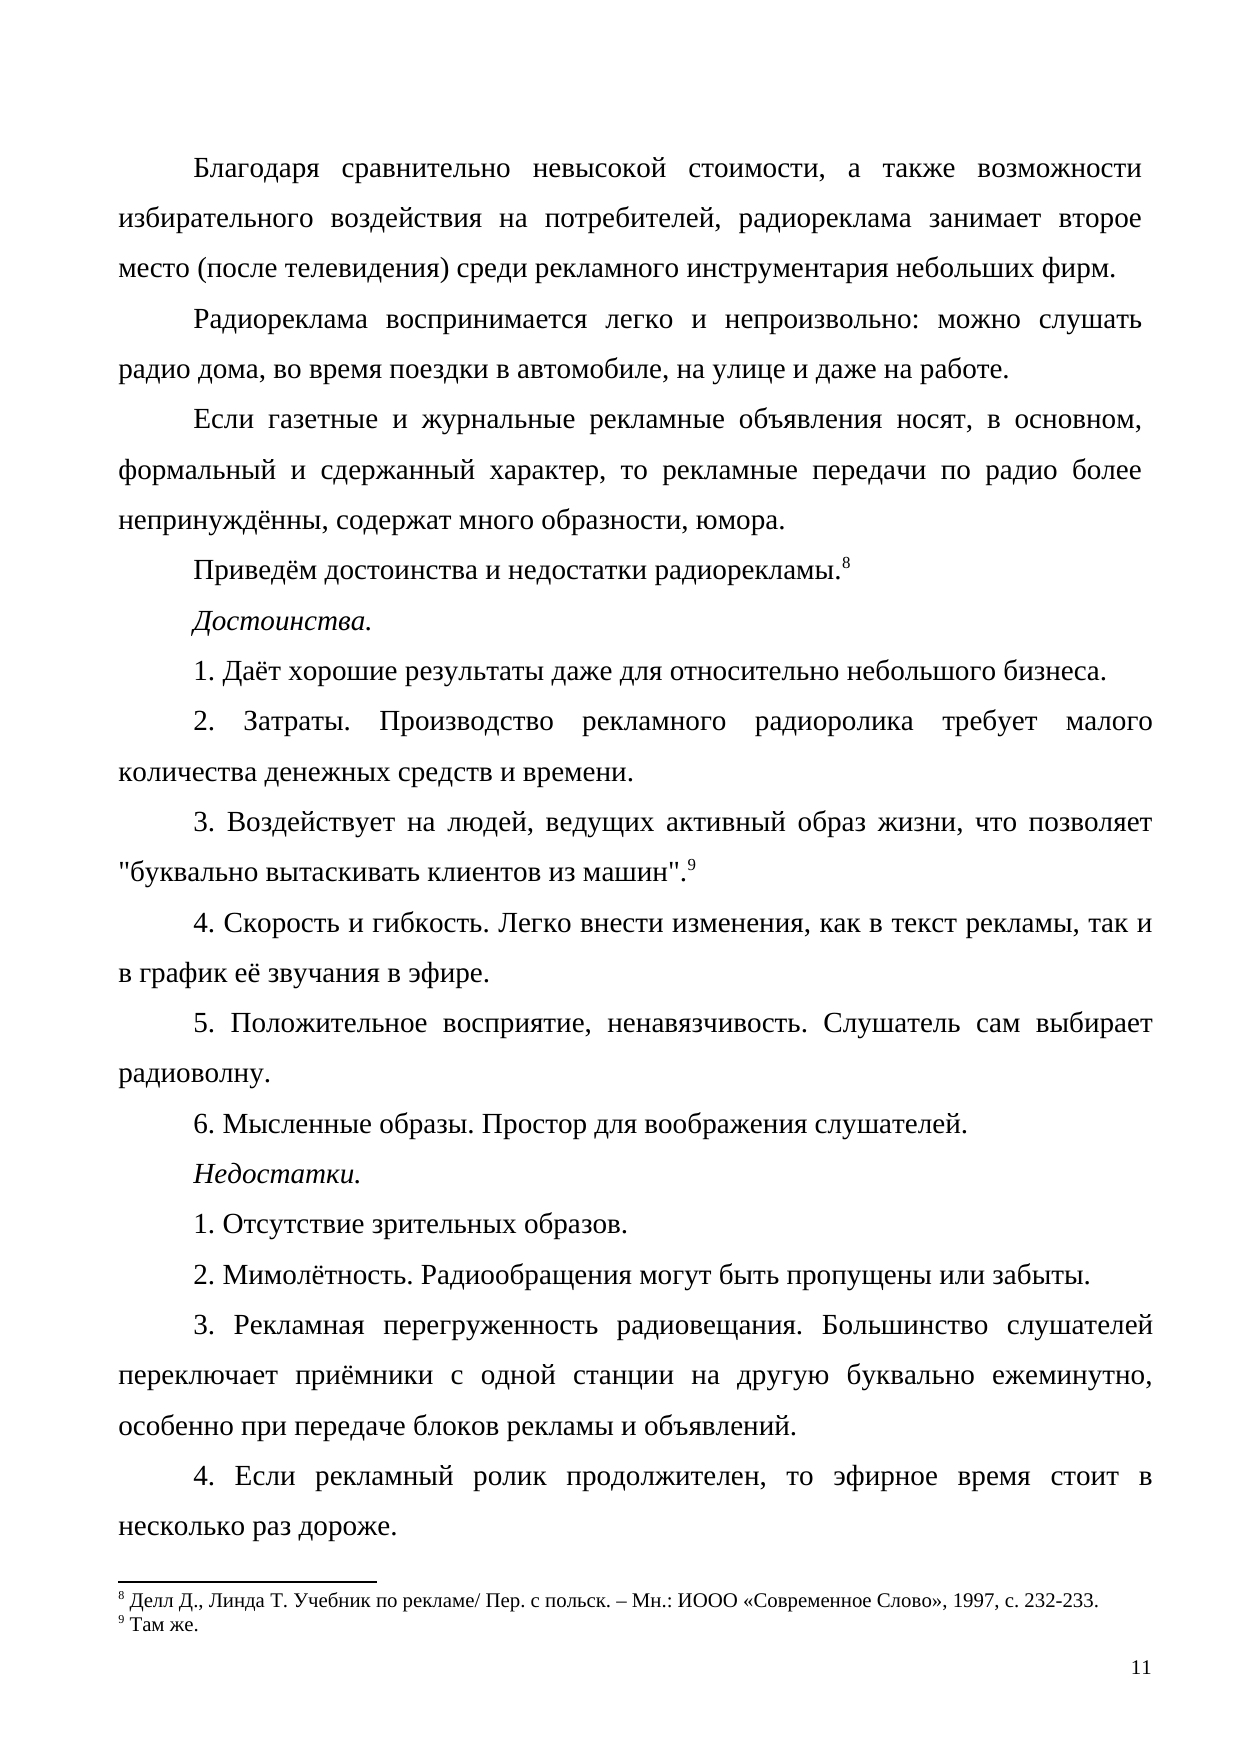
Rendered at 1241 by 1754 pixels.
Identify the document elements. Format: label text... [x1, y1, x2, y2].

text 1. Отсутствие зрительных образов. [118, 1207, 1154, 1240]
text Приведём достоинства и недостатки радиорекламы. [118, 552, 1143, 586]
text 3. Рекламная перегруженность радиовещания. Большинство слушателей переключает приёмники с одной станции на другую буквально ежеминутно, особенно при передаче блоков рекламы и объявлений. [118, 1307, 1154, 1441]
text 5. Положительное восприятие, ненавязчивость. Слушатель сам выбирает радиоволну. [118, 1005, 1154, 1089]
text 4. Скорость и гибкость. Легко внести изменения, как в текст рекламы, так и в график её звучания в эфире. [118, 905, 1154, 988]
text Достоинства. [118, 603, 1154, 636]
text Благодаря сравнительно невысокой стоимости, а также возможности избирательного воздействия на потребителей, радиореклама занимает второе место (после телевидения) среди рекламного инструментария небольших фирм. [118, 150, 1143, 284]
text 3. Воздействует на людей, ведущих активный образ жизни, что позволяет "буквально вытаскивать клиентов из машин". [118, 804, 1154, 888]
text 2. Мимолётность. Радиообращения могут быть пропущены или забыты. [118, 1257, 1154, 1290]
text 4. Если рекламный ролик продолжителен, то эфирное время стоит в несколько раз дороже. [118, 1458, 1154, 1542]
text 2. Затраты. Производство рекламного радиоролика требует малого количества денежных средств и времени. [118, 703, 1154, 787]
text 6. Мысленные образы. Простор для воображения слушателей. [118, 1106, 1154, 1139]
text 1. Даёт хорошие результаты даже для относительно небольшого бизнеса. [118, 653, 1154, 687]
text Если газетные и журнальные рекламные объявления носят, в основном, формальный и сдержанный характер, то рекламные передачи по радио более непринуждённы, содержат много образности, юмора. [118, 402, 1143, 536]
text Радиореклама воспринимается легко и непроизвольно: можно слушать радио дома, во время поездки в автомобиле, на улице и даже на работе. [118, 301, 1143, 385]
text Недостатки. [118, 1156, 1154, 1190]
